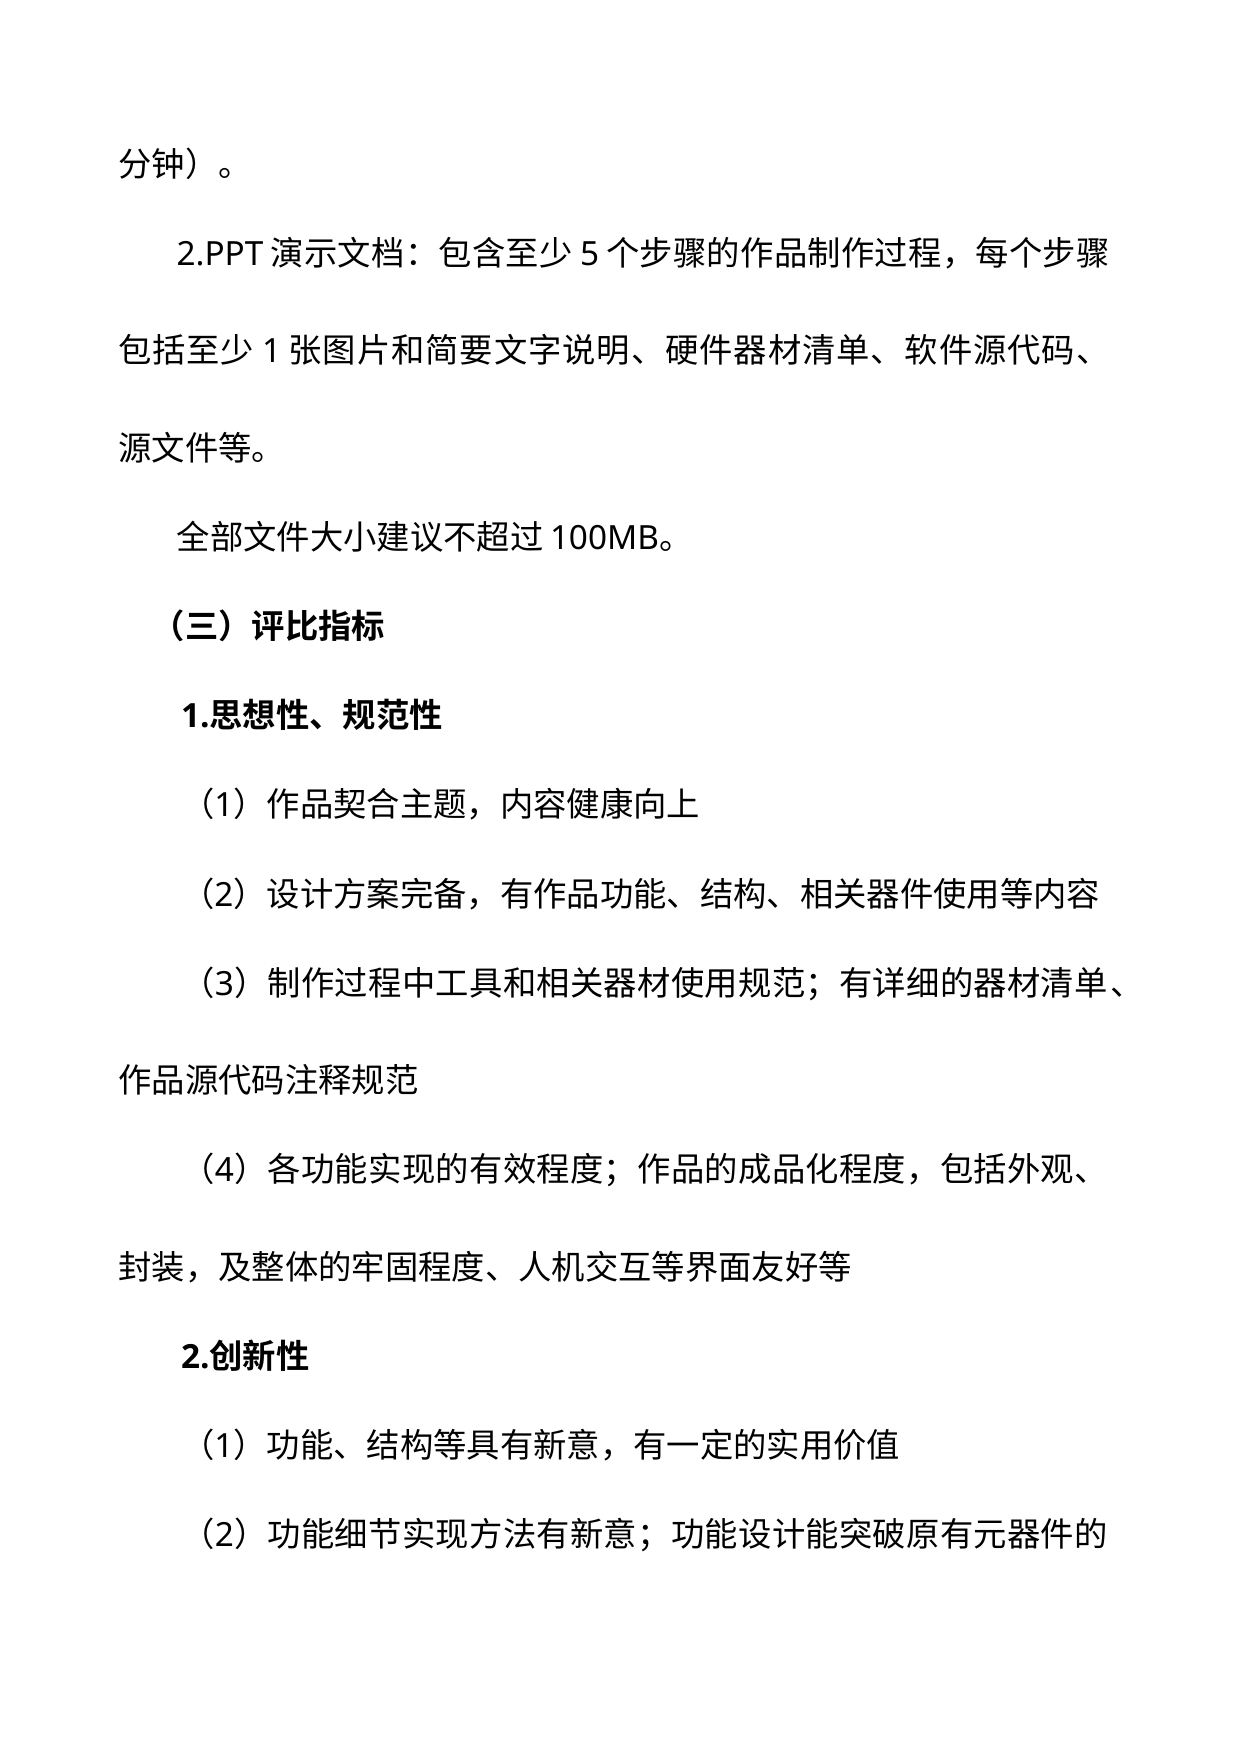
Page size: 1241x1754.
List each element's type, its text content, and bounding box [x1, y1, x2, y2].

text （2）设计方案完备，有作品功能、结构、相关器件使用等内容 [118, 859, 1110, 924]
text （1）作品契合主题，内容健康向上 [118, 770, 1110, 835]
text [118, 1500, 1110, 1565]
text （4）各功能实现的有效程度；作品的成品化程度，包括外观、封装，及整体的牢固程度、人机交互等界面友好等 [118, 1135, 1110, 1297]
text （1）功能、结构等具有新意，有一定的实用价值 [118, 1411, 1110, 1476]
text （3）制作过程中工具和相关器材使用规范；有详细的器材清单、作品源代码注释规范 [118, 948, 1110, 1111]
text 1.思想性、规范性 [118, 681, 1110, 746]
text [118, 129, 1110, 194]
text 2.创新性 [118, 1321, 1110, 1386]
text 2.PPT演示文档：包含至少5个步骤的作品制作过程，每个步骤包括至少1张图片和简要文字说明、硬件器材清单、软件源代码、源文件等。 [118, 218, 1110, 478]
text （三）评比指标 [118, 592, 1110, 657]
text 全部文件大小建议不超过100MB。 [118, 503, 1110, 568]
